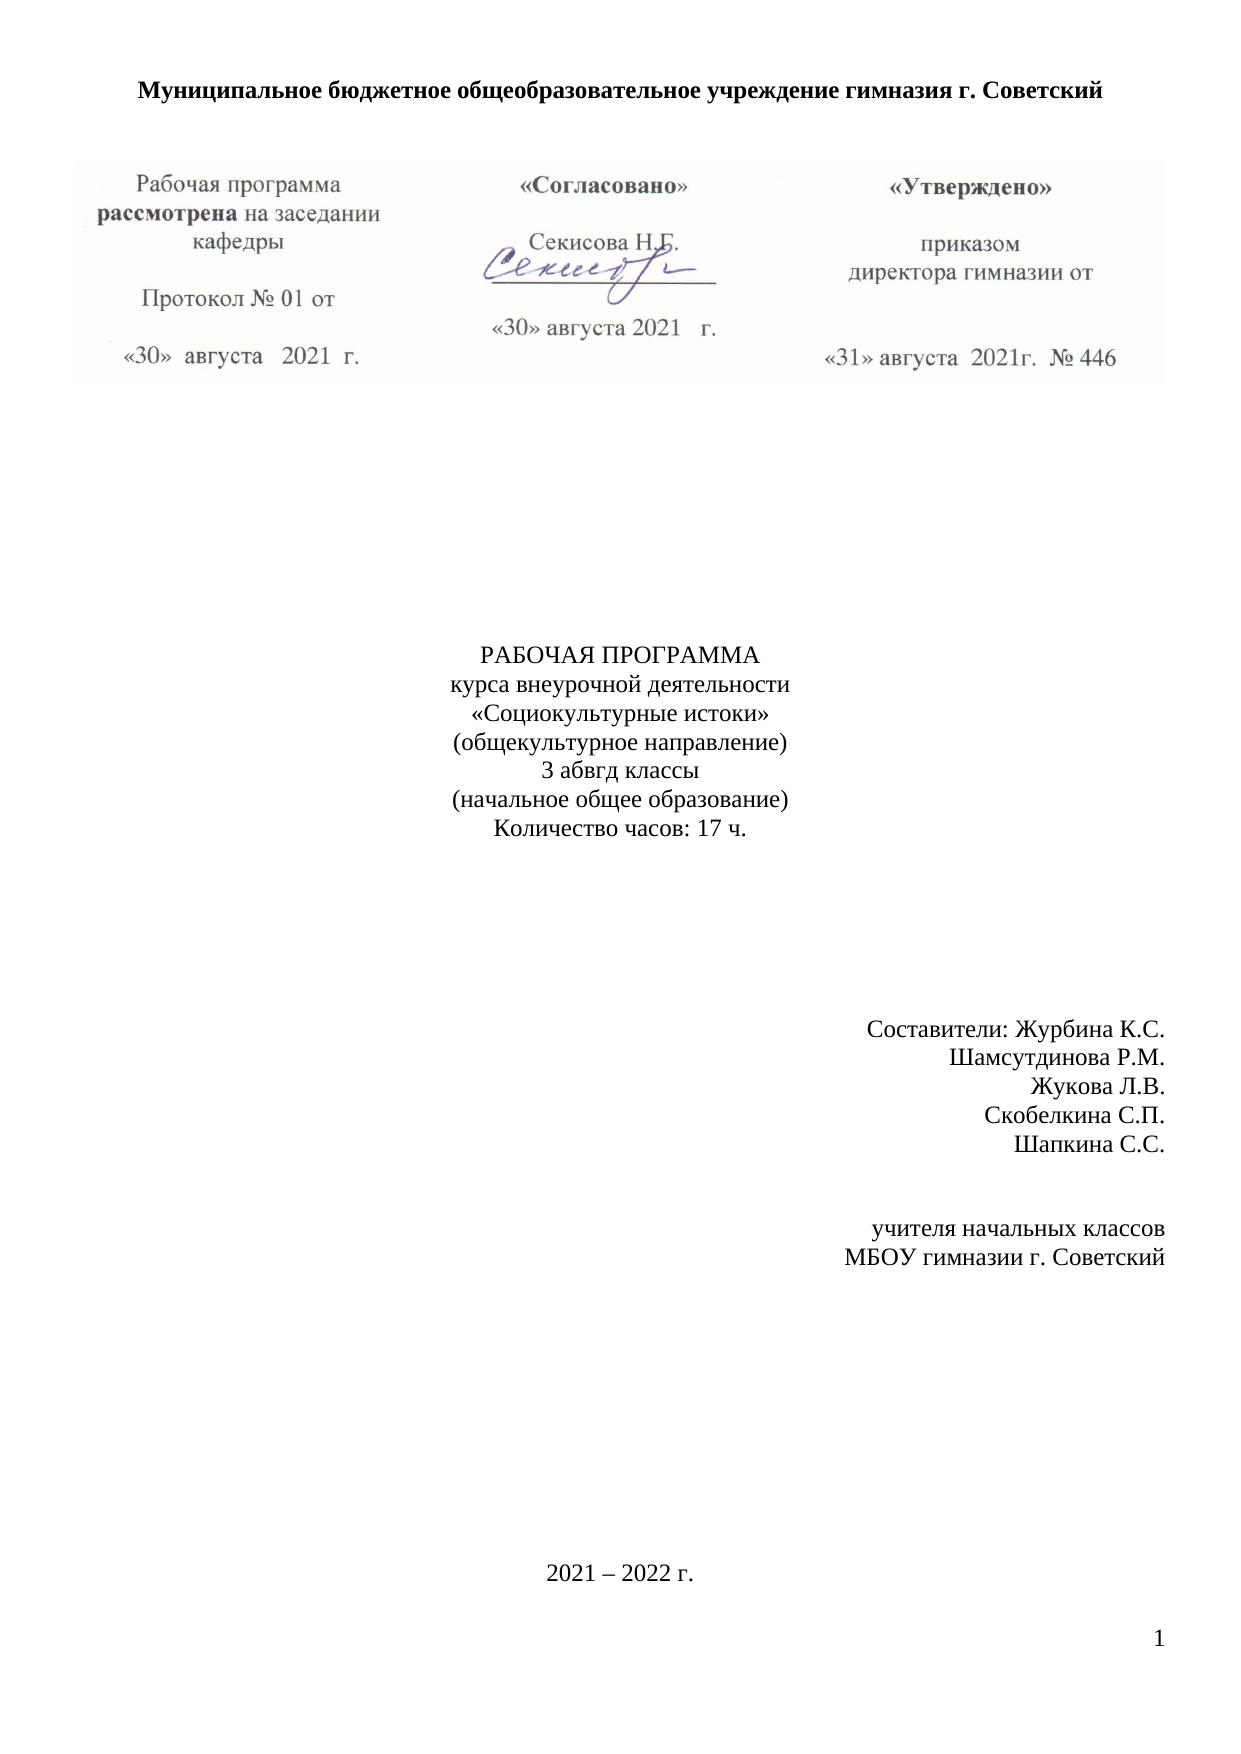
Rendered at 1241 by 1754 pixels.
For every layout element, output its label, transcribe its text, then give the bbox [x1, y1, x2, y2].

text МБОУ гимназии г. Советский [75, 1242, 1165, 1271]
text учителя начальных классов [75, 1213, 1165, 1242]
text 2021 – 2022 г. [75, 1558, 1165, 1587]
text (начальное общее образование) [75, 784, 1165, 813]
text Шамсутдинова Р.М. [75, 1042, 1165, 1071]
text Количество часов: 17 ч. [75, 813, 1165, 842]
text «Социокультурные истоки» [75, 698, 1165, 727]
picture [75, 161, 1164, 382]
text 3 абвгд классы [75, 756, 1165, 784]
text Муниципальное бюджетное общеобразовательное учреждение гимназия г. Советский [75, 75, 1165, 104]
text (общекультурное направление) [75, 727, 1165, 756]
text курса внеурочной деятельности [75, 669, 1165, 698]
text Составители: Журбина К.С. [75, 1014, 1165, 1042]
text Жукова Л.В. [75, 1071, 1165, 1100]
text РАБОЧАЯ ПРОГРАММА [75, 641, 1165, 669]
text Скобелкина С.П. [75, 1100, 1165, 1129]
text Шапкина С.С. [75, 1129, 1165, 1157]
